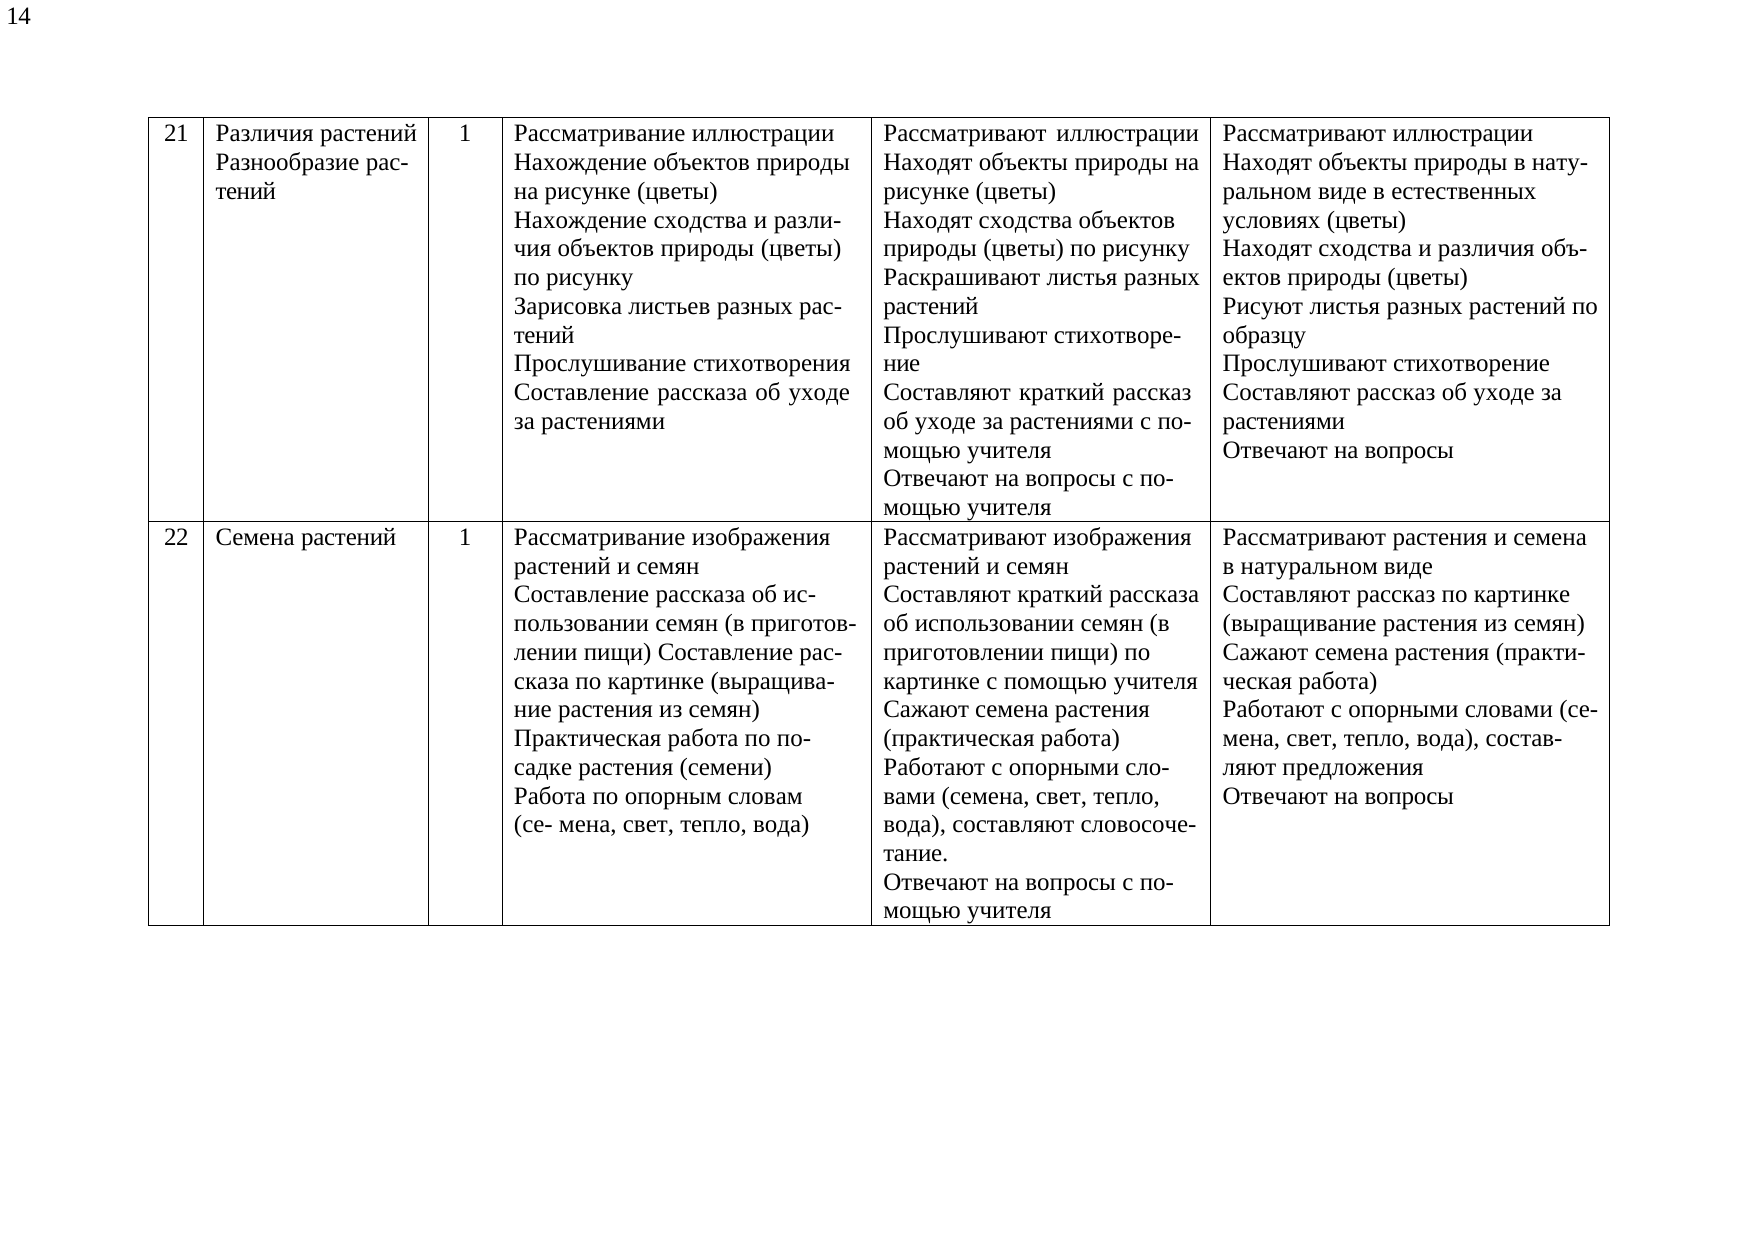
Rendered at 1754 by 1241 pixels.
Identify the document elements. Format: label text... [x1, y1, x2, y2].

table_header Рассматривание иллюстрации Нахождение объектов природы на рисунке (цветы) Нахождение сходства и разли- чия объектов природы (цветы) по рисунку Зарисовка листьев разных рас- тений Прослушивание стихотворения Составление рассказа об уходе за растениями [503, 118, 871, 521]
table_header 1 [429, 118, 502, 521]
table_cell Рассматривают растения и семена в натуральном виде Составляют рассказ по картинке (выращивание растения из семян) Сажают семена растения (практи- ческая работа) Работают с опорными словами (се- мена, свет, тепло, вода), состав- ляют предложения Отвечают на вопросы [1211, 522, 1609, 924]
table_header Рассматривают иллюстрации Находят объекты природы в нату- ральном виде в естественных условиях (цветы) Находят сходства и различия объ- ектов природы (цветы) Рисуют листья разных растений по образцу Прослушивают стихотворение Составляют рассказ об уходе за растениями Отвечают на вопросы [1211, 118, 1609, 521]
table_header Различия растений Разнообразие рас- тений [204, 118, 428, 521]
table_cell Семена растений [204, 522, 428, 924]
table_cell 22 [149, 522, 203, 924]
table_cell 1 [429, 522, 502, 924]
table_cell Рассматривание изображения растений и семян Составление рассказа об ис- пользовании семян (в приготов- лении пищи) Составление рас- сказа по картинке (выращива- ние растения из семян) Практическая работа по по- садке растения (семени) Работа по опорным словам (се- мена, свет, тепло, вода) [503, 522, 871, 924]
table_header Рассматривают иллюстрации Находят объекты природы на рисунке (цветы) Находят сходства объектов природы (цветы) по рисунку Раскрашивают листья разных растений Прослушивают стихотворе- ние Составляют краткий рассказ об уходе за растениями с по- мощью учителя Отвечают на вопросы с по- мощью учителя [872, 118, 1210, 521]
table_cell Рассматривают изображения растений и семян Составляют краткий рассказа об использовании семян (в приготовлении пищи) по картинке с помощью учителя Сажают семена растения (практическая работа) Работают с опорными сло- вами (семена, свет, тепло, вода), составляют словосоче- тание. Отвечают на вопросы с по- мощью учителя [872, 522, 1210, 924]
table_header 21 [149, 118, 203, 521]
